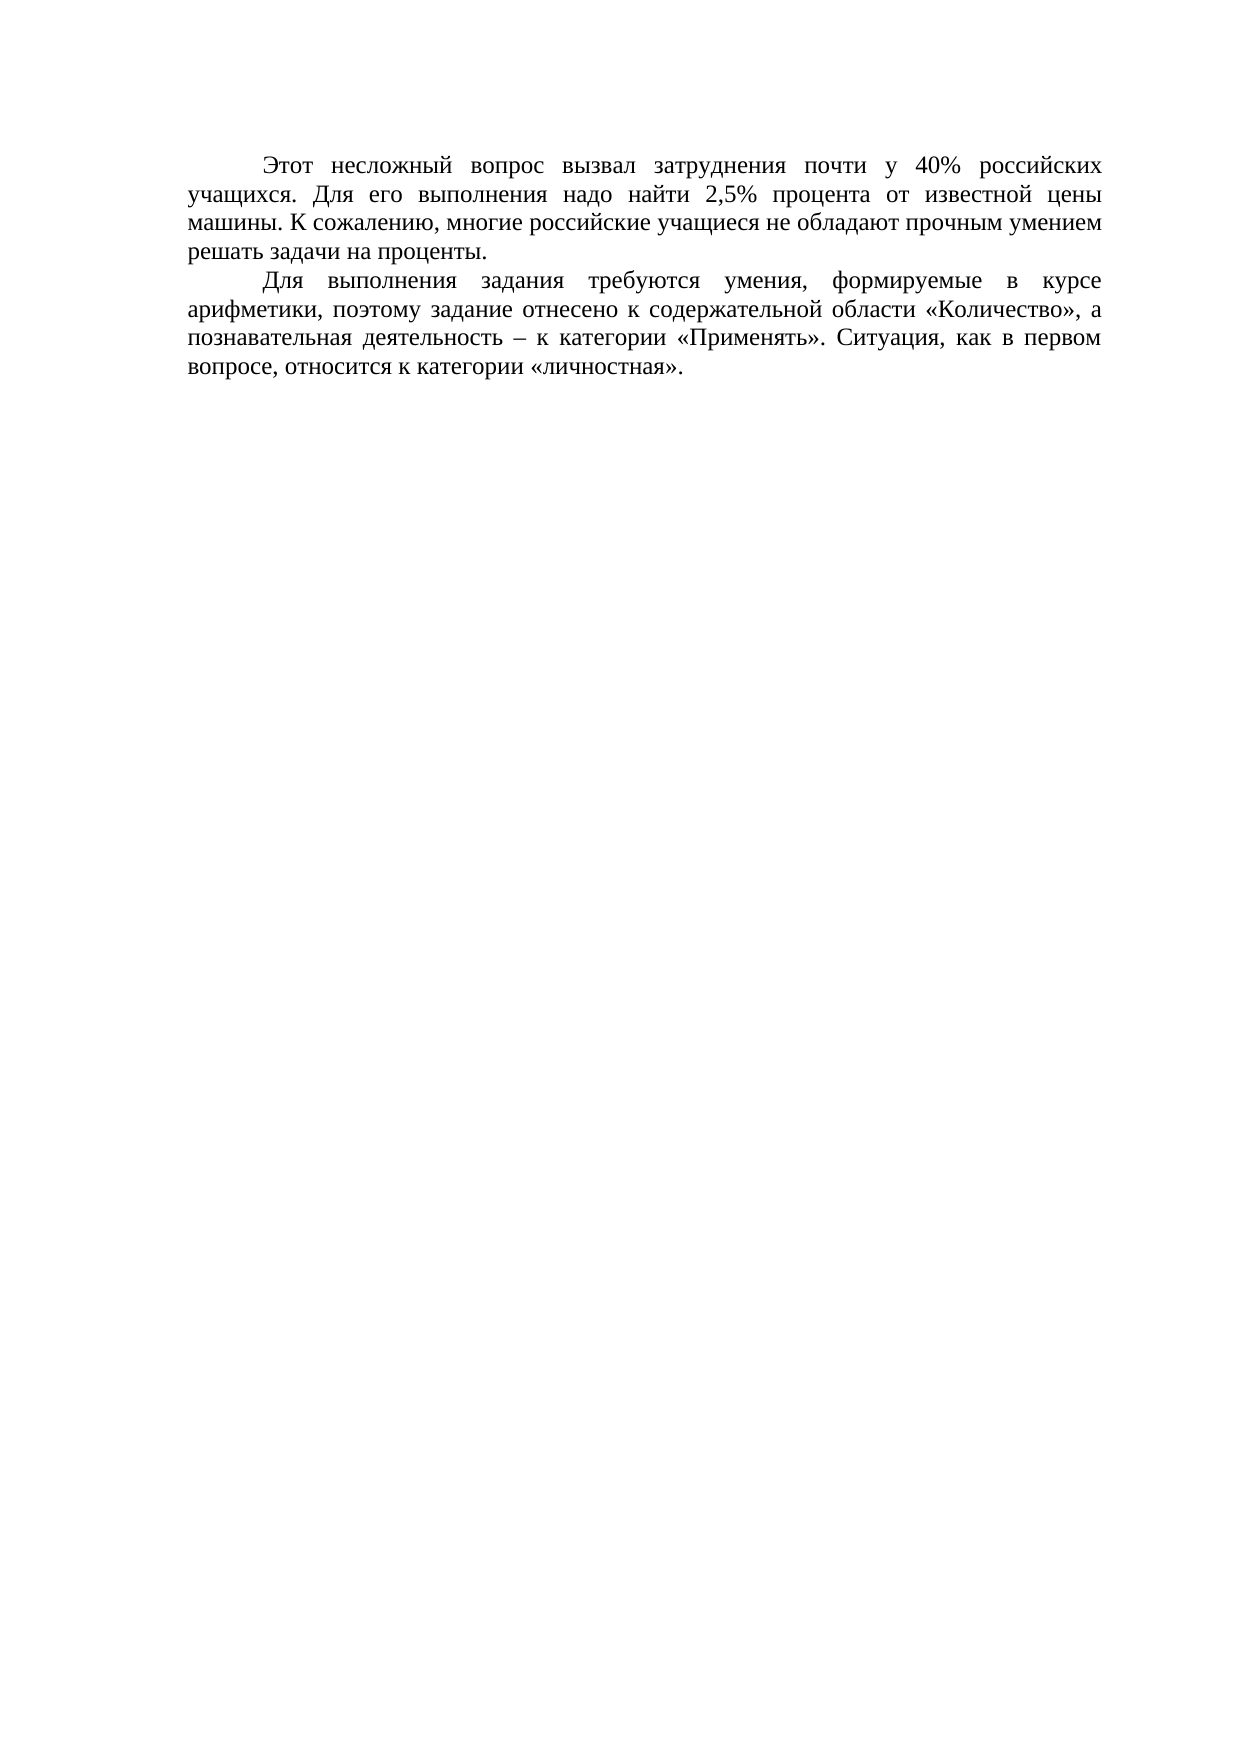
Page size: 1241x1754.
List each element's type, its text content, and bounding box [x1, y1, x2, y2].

text Для выполнения задания требуются умения, формируемые в курсе арифметики, поэтому задание отнесено к содержательной области «Количество», а познавательная деятельность – к категории «Применять». Ситуация, как в первом вопросе, относится к категории «личностная». [187, 265, 1103, 380]
text Этот несложный вопрос вызвал затруднения почти у 40% российских учащихся. Для его выполнения надо найти 2,5% процента от известной цены машины. К сожалению, многие российские учащиеся не обладают прочным умением решать задачи на проценты. [187, 150, 1103, 265]
